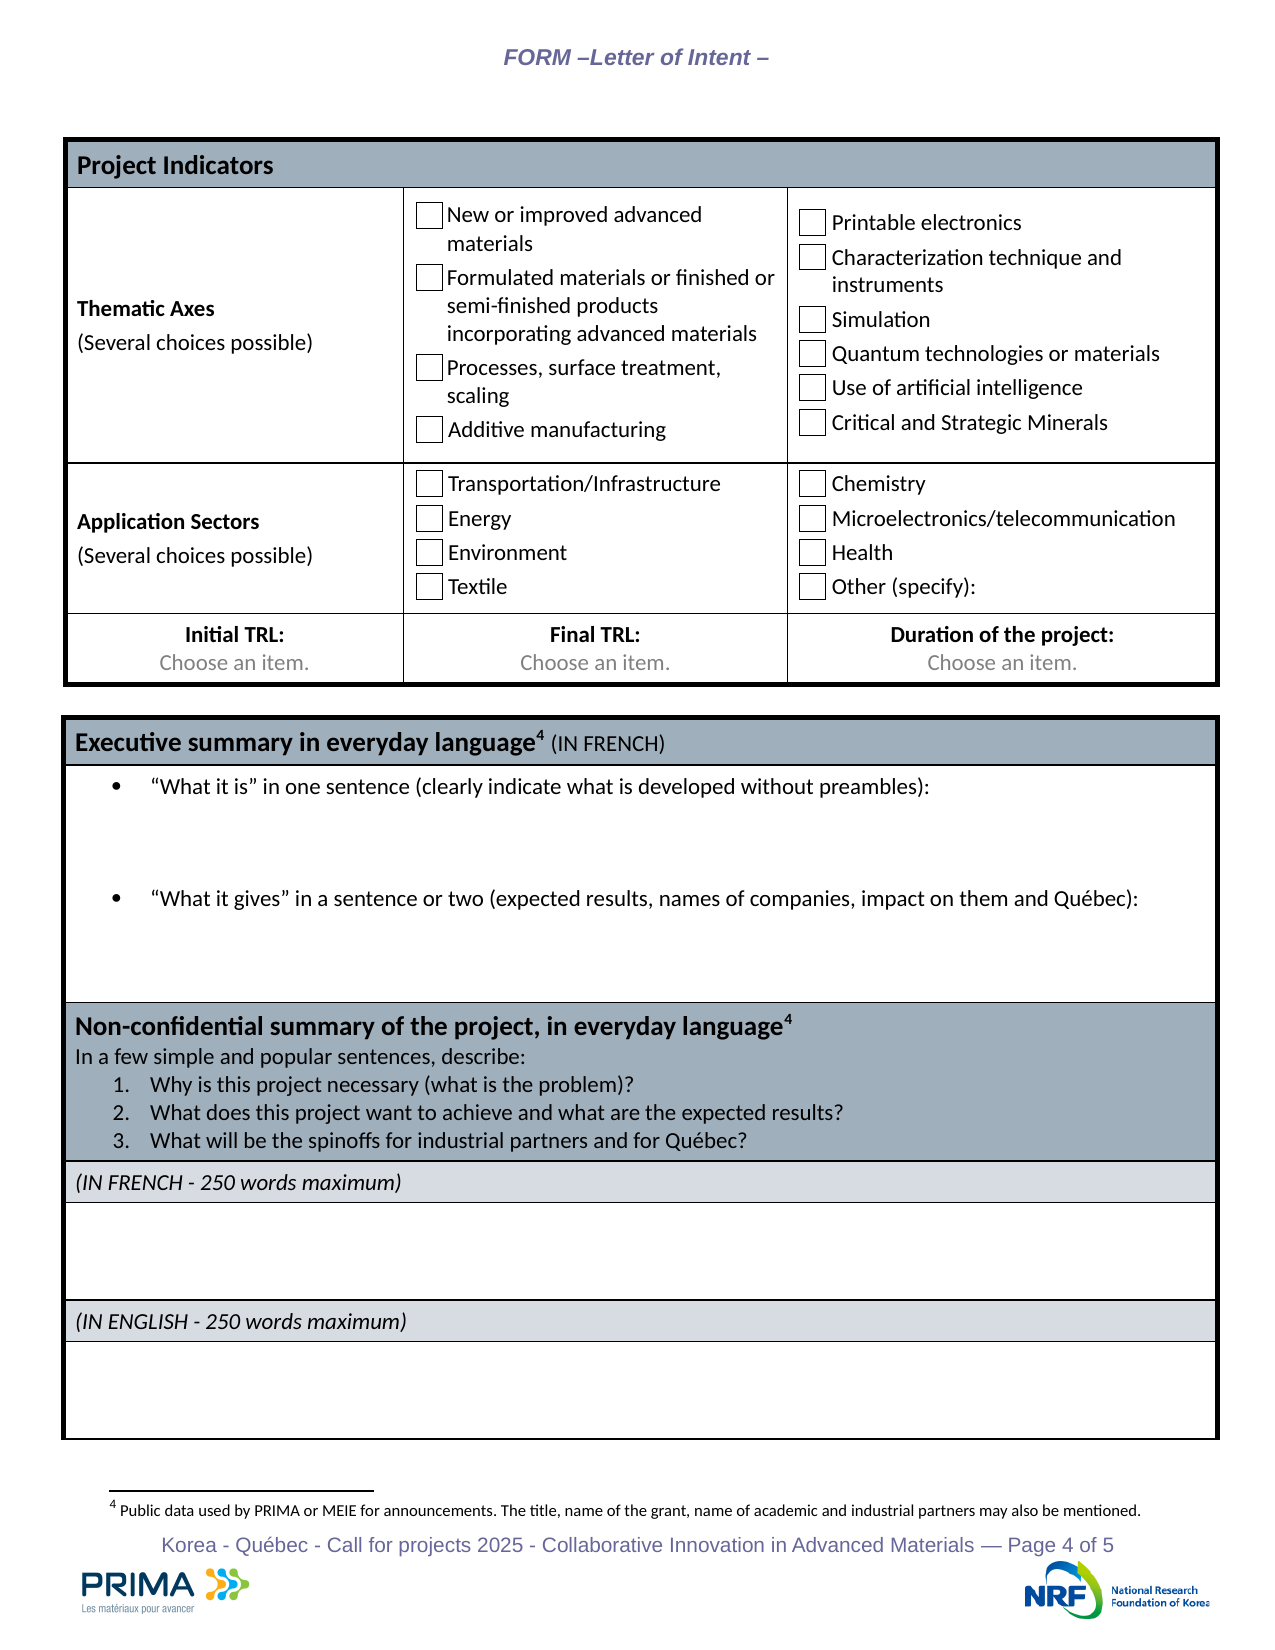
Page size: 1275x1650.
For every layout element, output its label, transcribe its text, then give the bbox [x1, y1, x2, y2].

table_cell Thematic Axes (Several choices possible) [68, 188, 403, 462]
picture [71, 1560, 260, 1623]
table_cell Application Sectors (Several choices possible) [68, 464, 403, 612]
table_cell Printable electronics Characterization technique and instruments Simulation Quantum technologies or materials Use of artificial intelligence Critical and Strategic Minerals [788, 188, 1215, 462]
table_cell Final TRL: [404, 614, 787, 682]
table_header Executive summary in everyday language (IN FRENCH) [66, 720, 1215, 764]
table_header Project Indicators [68, 142, 1215, 187]
picture [1025, 1561, 1210, 1619]
table_cell Transportation/Infrastructure Energy Environment Textile [404, 464, 787, 612]
table_cell Duration of the project: [788, 614, 1215, 682]
table_cell Initial TRL: [68, 614, 403, 682]
table_cell “What it is” in one sentence (clearly indicate what is developed without preambles): “What it gives” in a sentence or two (expected results, names of companies, impact on them and Québec): [66, 766, 1215, 1002]
table_cell (IN FRENCH - 250 words maximum) [66, 1162, 1215, 1202]
table_cell Chemistry Microelectronics/telecommunication Health Other (specify): [788, 464, 1215, 612]
table_cell New or improved advanced materials Formulated materials or finished or semi-finished products incorporating advanced materials Processes, surface treatment, scaling Additive manufacturing [404, 188, 787, 462]
table_cell [66, 1342, 1215, 1438]
table_cell Non-confidential summary of the project, in everyday language4 In a few simple and popular sentences, describe: Why is this project necessary (what is the problem)? What does this project want to achieve and what are the expected results? What will be the spinoffs for industrial partners and for Québec? [66, 1003, 1215, 1160]
table_cell (IN ENGLISH - 250 words maximum) [66, 1301, 1215, 1341]
table_cell [66, 1203, 1215, 1299]
